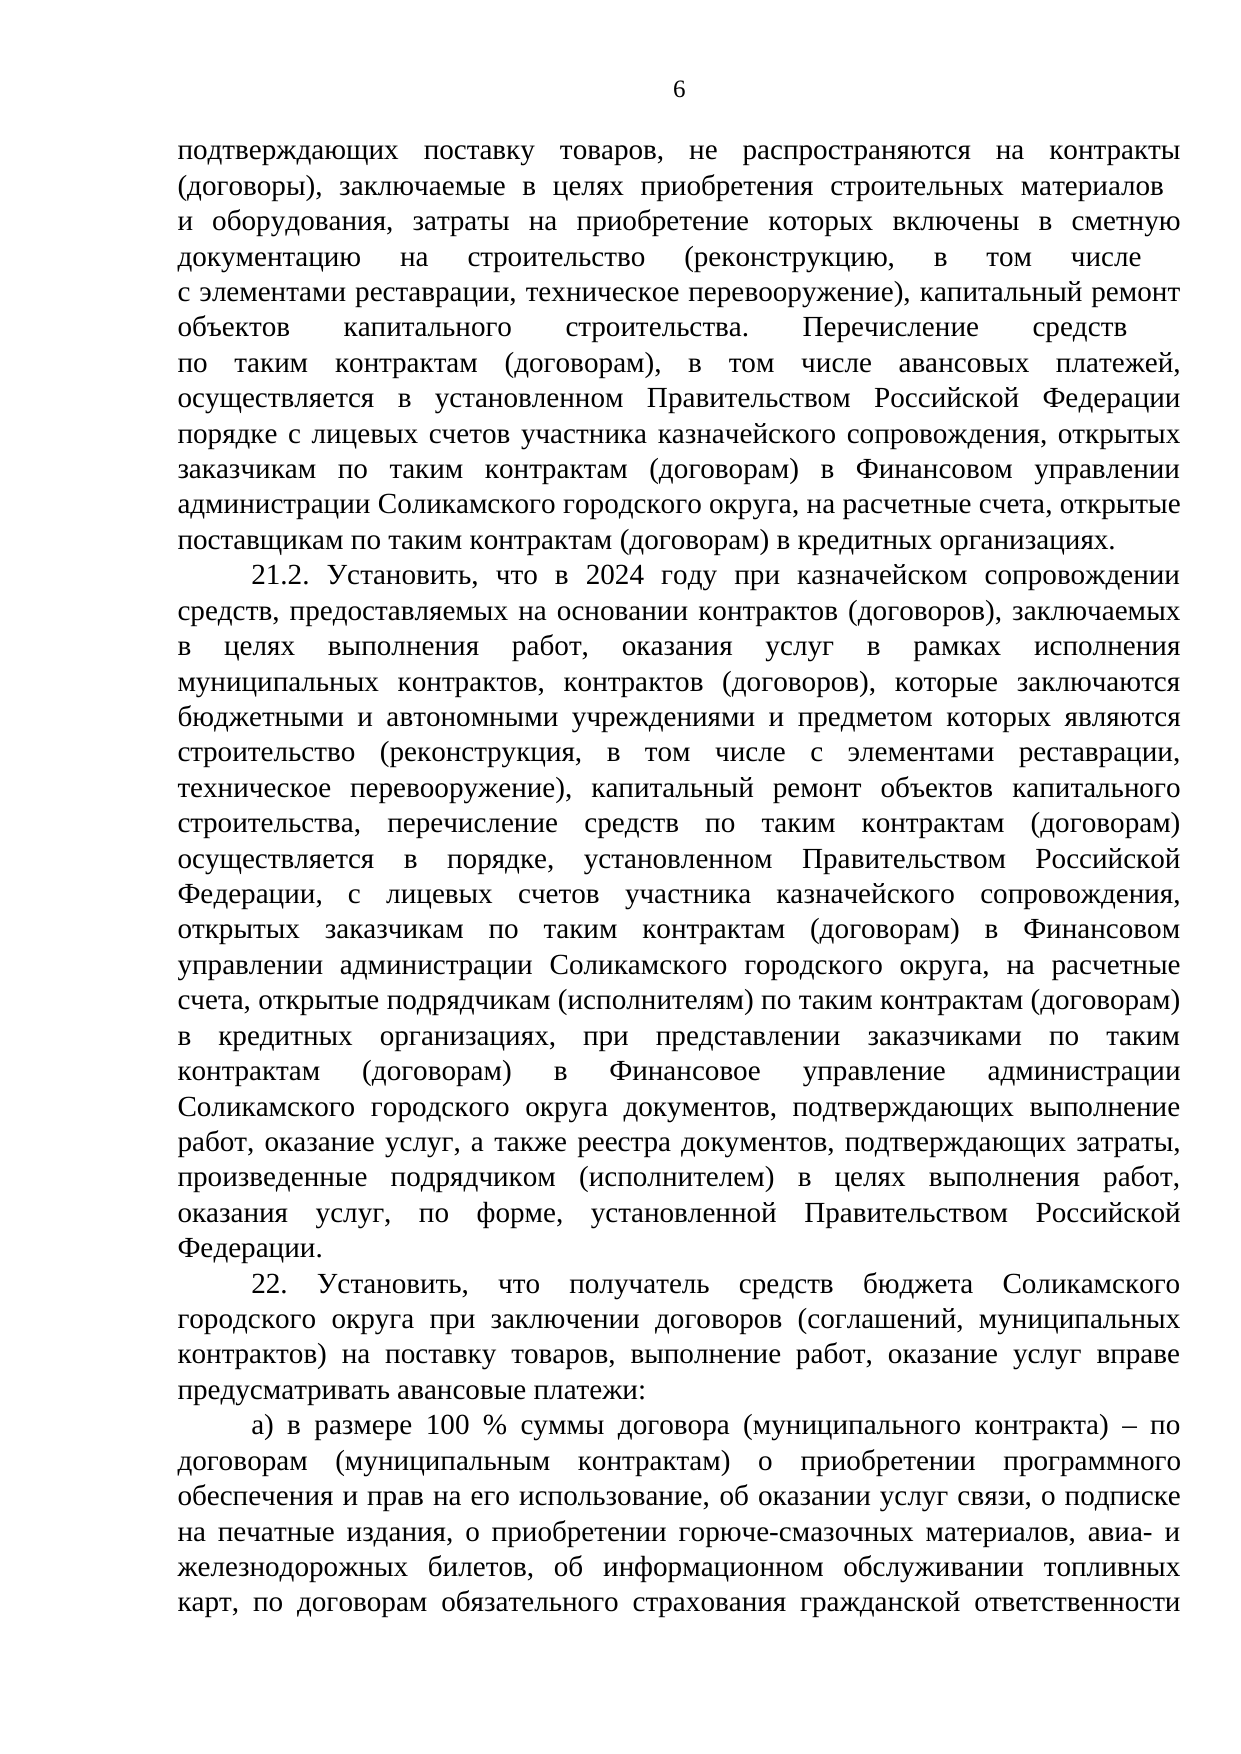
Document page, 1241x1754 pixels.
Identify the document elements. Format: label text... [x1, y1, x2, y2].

text 22. Установить, что получатель средств бюджета Соликамского городского округа при заключении договоров (соглашений, муниципальных контрактов) на поставку товаров, выполнение работ, оказание услуг вправе предусматривать авансовые платежи: [177, 1265, 1181, 1406]
text 21.2. Установить, что в 2024 году при казначейском сопровождении средств, предоставляемых на основании контрактов (договоров), заключаемых в целях выполнения работ, оказания услуг в рамках исполнения муниципальных контрактов, контрактов (договоров), которые заключаются бюджетными и автономными учреждениями и предметом которых являются строительство (реконструкция, в том числе с элементами реставрации, техническое перевооружение), капитальный ремонт объектов капитального строительства, перечисление средств по таким контрактам (договорам) осуществляется в порядке, установленном Правительством Российской Федерации, с лицевых счетов участника казначейского сопровождения, открытых заказчикам по таким контрактам (договорам) в Финансовом управлении администрации Соликамского городского округа, на расчетные счета, открытые подрядчикам (исполнителям) по таким контрактам (договорам) в кредитных организациях, при представлении заказчиками по таким контрактам (договорам) в Финансовое управление администрации Соликамского городского округа документов, подтверждающих выполнение работ, оказание услуг, а также реестра документов, подтверждающих затраты, произведенные подрядчиком (исполнителем) в целях выполнения работ, оказания услуг, по форме, установленной Правительством Российской Федерации. [177, 556, 1181, 1265]
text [177, 1406, 1181, 1619]
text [177, 131, 1181, 556]
